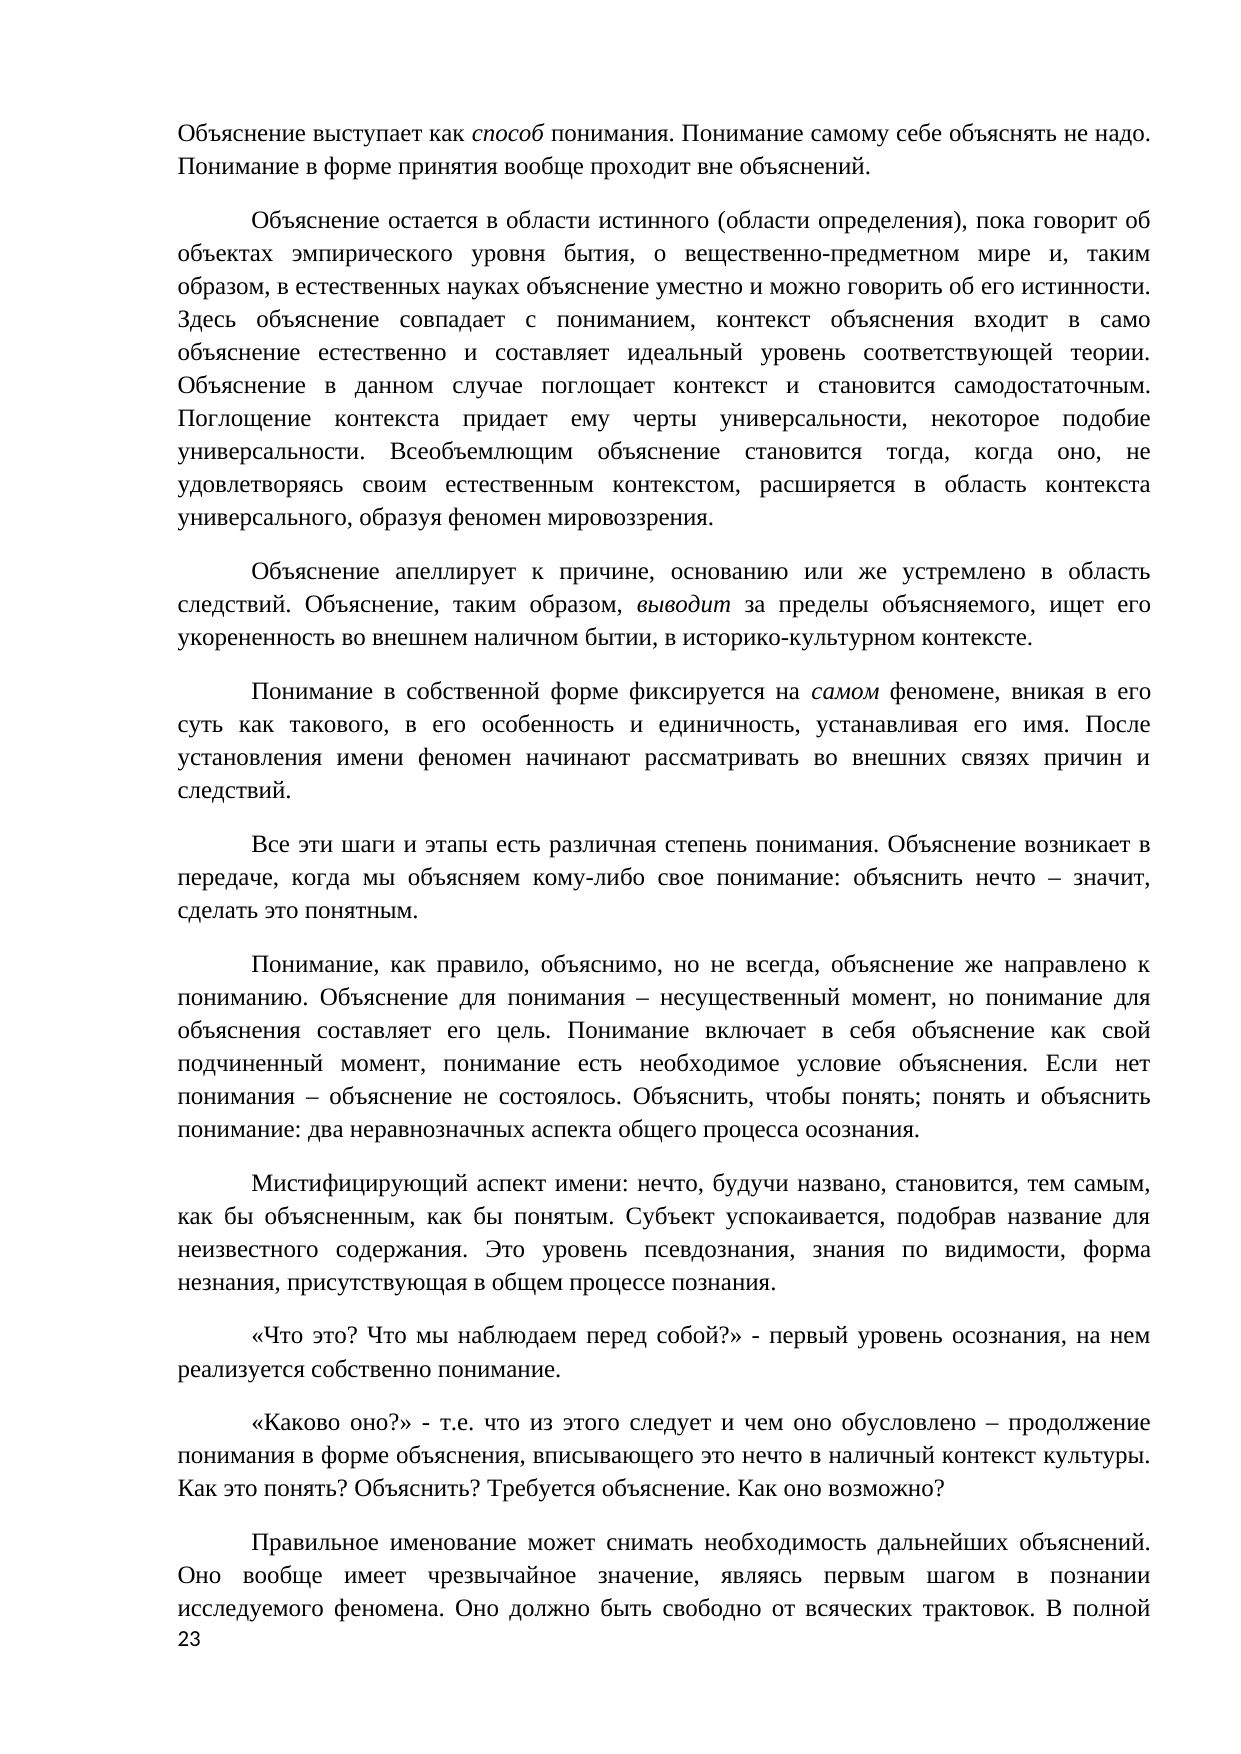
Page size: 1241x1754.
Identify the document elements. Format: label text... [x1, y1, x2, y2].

text Объяснение апеллирует к причине, основанию или же устремлено в область следствий. Объяснение, таким образом, выводит за пределы объясняемого, ищет его укорененность во внешнем наличном бытии, в историко-культурном контексте. [177, 556, 1152, 651]
text «Что это? Что мы наблюдаем перед собой?» - первый уровень осознания, на нем реализуется собственно понимание. [177, 1321, 1152, 1382]
text Понимание в собственной форме фиксируется на самом феномене, вникая в его суть как такового, в его особенность и единичность, устанавливая его имя. После установления имени феномен начинают рассматривать во внешних связях причин и следствий. [177, 676, 1152, 804]
text Понимание, как правило, объяснимо, но не всегда, объяснение же направлено к пониманию. Объяснение для понимания – несущественный момент, но понимание для объяснения составляет его цель. Понимание включает в себя объяснение как свой подчиненный момент, понимание есть необходимое условие объяснения. Если нет понимания – объяснение не состоялось. Объяснить, чтобы понять; понять и объяснить понимание: два неравнозначных аспекта общего процесса осознания. [177, 949, 1152, 1143]
text Объяснение остается в области истинного (области определения), пока говорит об объектах эмпирического уровня бытия, о вещественно-предметном мире и, таким образом, в естественных науках объяснение уместно и можно говорить об его истинности. Здесь объяснение совпадает с пониманием, контекст объяснения входит в само объяснение естественно и составляет идеальный уровень соответствующей теории. Объяснение в данном случае поглощает контекст и становится самодостаточным. Поглощение контекста придает ему черты универсальности, некоторое подобие универсальности. Всеобъемлющим объяснение становится тогда, когда оно, не удовлетворяясь своим естественным контекстом, расширяется в область контекста универсального, образуя феномен мировоззрения. [177, 205, 1152, 531]
text Мистифицирующий аспект имени: нечто, будучи названо, становится, тем самым, как бы объясненным, как бы понятым. Субъект успокаивается, подобрав название для неизвестного содержания. Это уровень псевдознания, знания по видимости, форма незнания, присутствующая в общем процессе познания. [177, 1168, 1152, 1296]
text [177, 1527, 1152, 1622]
text Все эти шаги и этапы есть различная степень понимания. Объяснение возникает в передаче, когда мы объясняем кому-либо свое понимание: объяснить нечто – значит, сделать это понятным. [177, 829, 1152, 924]
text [177, 118, 1152, 180]
text «Каково оно?» - т.е. что из этого следует и чем оно обусловлено – продолжение понимания в форме объяснения, вписывающего это нечто в наличный контекст культуры. Как это понять? Объяснить? Требуется объяснение. Как оно возможно? [177, 1407, 1152, 1502]
